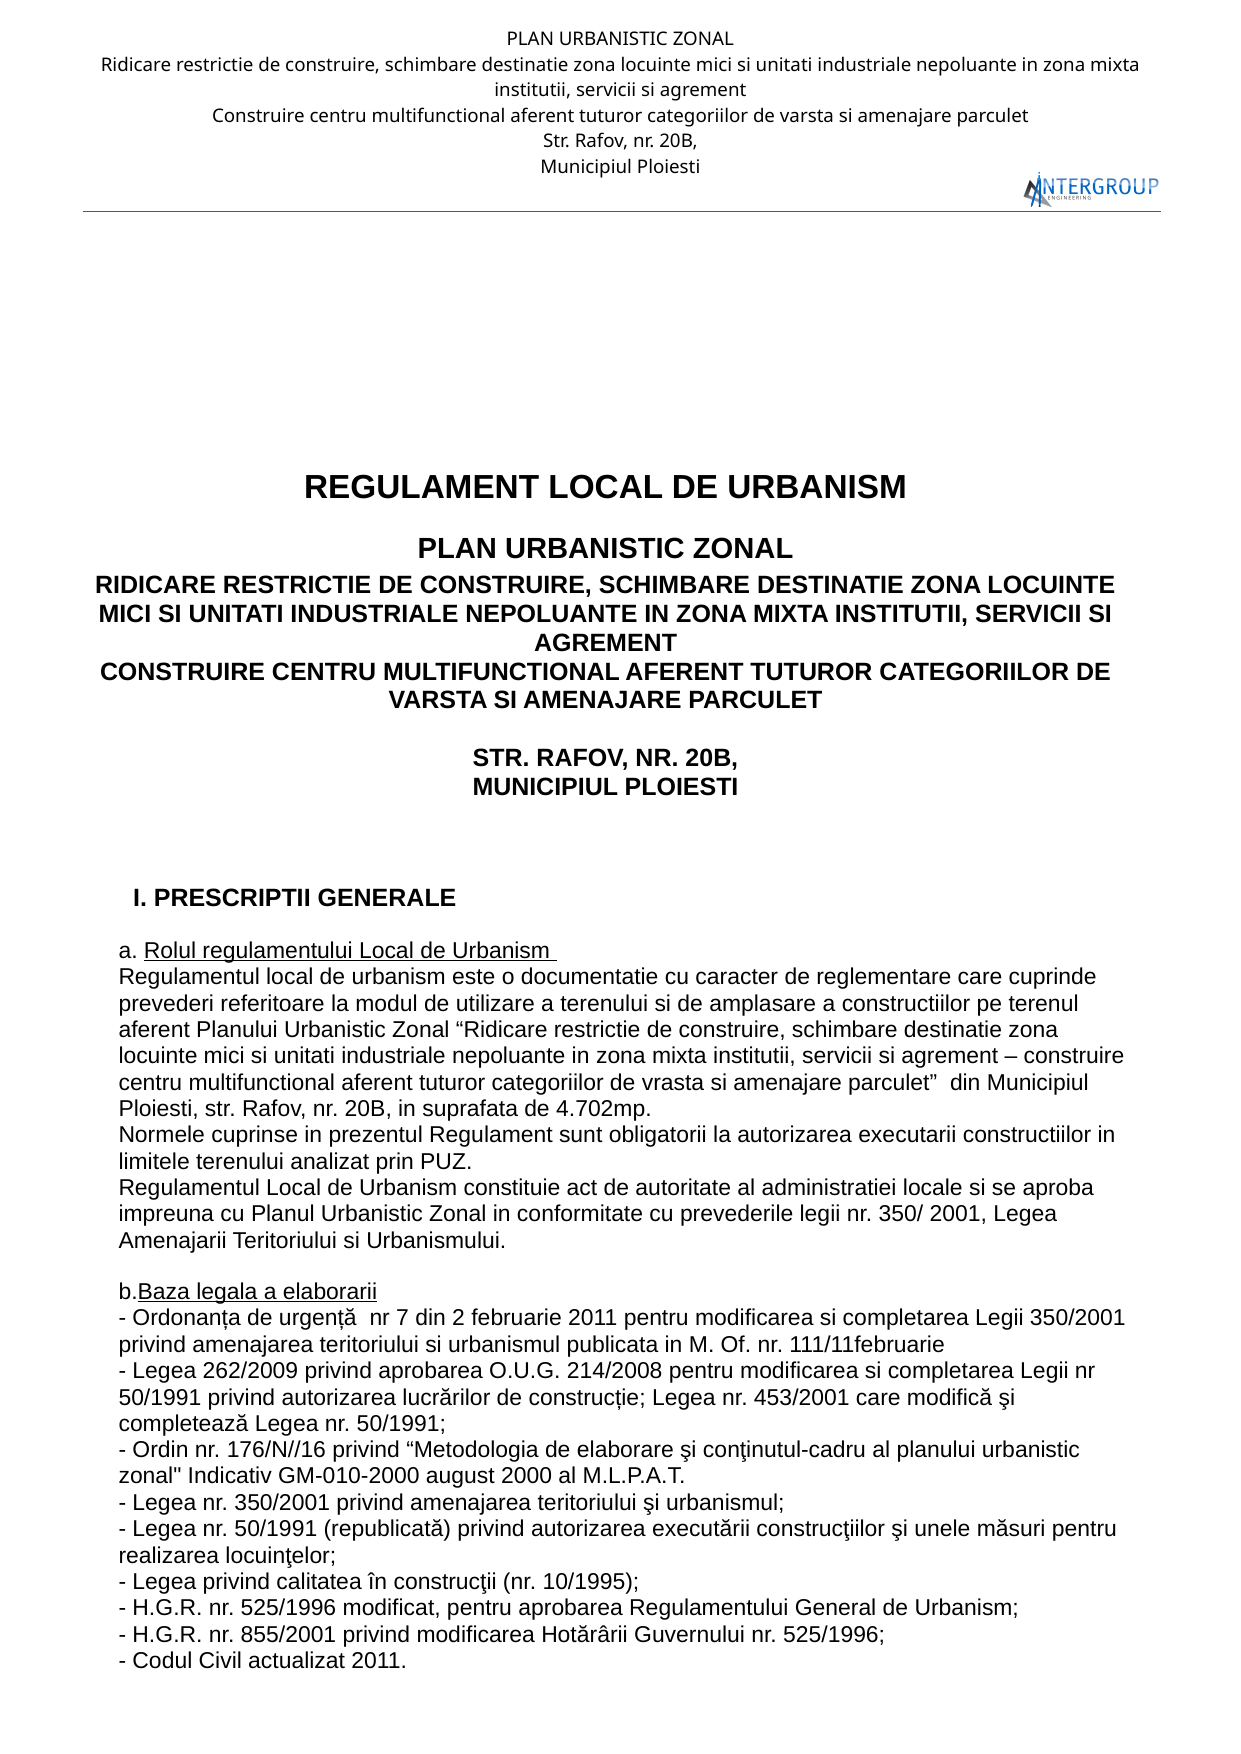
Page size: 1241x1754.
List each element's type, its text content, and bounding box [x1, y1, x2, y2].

text - Legea nr. 50/1991 (republicată) privind autorizarea executării construcţiilor şi unele măsuri pentru realizarea locuinţelor; [118, 1515, 1137, 1568]
picture [1022, 171, 1162, 207]
subtitle PLAN URBANISTIC ZONAL [74, 531, 1137, 564]
text a. Rolul regulamentului Local de Urbanism [118, 937, 1137, 963]
text - H.G.R. nr. 525/1996 modificat, pentru aprobarea Regulamentului General de Urbanism; [118, 1594, 1137, 1621]
text Normele cuprinse in prezentul Regulament sunt obligatorii la autorizarea executarii constructiilor in limitele terenului analizat prin PUZ. [118, 1121, 1137, 1174]
text - Legea 262/2009 privind aprobarea O.U.G. 214/2008 pentru modificarea si completarea Legii nr 50/1991 privind autorizarea lucrărilor de construcție; Legea nr. 453/2001 care modifică şi completează Legea nr. 50/1991; [118, 1357, 1137, 1436]
text b.Baza legala a elaborarii [118, 1278, 1137, 1304]
text RIDICARE RESTRICTIE DE CONSTRUIRE, SCHIMBARE DESTINATIE ZONA LOCUINTE MICI SI UNITATI INDUSTRIALE NEPOLUANTE IN ZONA MIXTA INSTITUTII, SERVICII SI AGREMENT [74, 571, 1137, 657]
text STR. RAFOV, NR. 20B, [74, 743, 1137, 772]
text I. PRESCRIPTII GENERALE [133, 883, 1137, 912]
text - H.G.R. nr. 855/2001 privind modificarea Hotărârii Guvernului nr. 525/1996; [118, 1621, 1137, 1647]
text - Ordin nr. 176/N//16 privind “Metodologia de elaborare şi conţinutul-cadru al planului urbanistic zonal" Indicativ GM-010-2000 august 2000 al M.L.P.A.T. [118, 1436, 1137, 1489]
text - Ordonanța de urgență nr 7 din 2 februarie 2011 pentru modificarea si completarea Legii 350/2001 privind amenajarea teritoriului si urbanismul publicata in M. Of. nr. 111/11februarie [118, 1304, 1137, 1357]
text Regulamentul Local de Urbanism constituie act de autoritate al administratiei locale si se aproba impreuna cu Planul Urbanistic Zonal in conformitate cu prevederile legii nr. 350/ 2001, Legea Amenajarii Teritoriului si Urbanismului. [118, 1174, 1137, 1253]
text - Legea privind calitatea în construcţii (nr. 10/1995); [118, 1568, 1137, 1594]
text - Codul Civil actualizat 2011. [118, 1647, 1137, 1673]
subtitle REGULAMENT LOCAL DE URBANISM [74, 467, 1137, 506]
text Regulamentul local de urbanism este o documentatie cu caracter de reglementare care cuprinde prevederi referitoare la modul de utilizare a terenului si de amplasare a constructiilor pe terenul aferent Planului Urbanistic Zonal “Ridicare restrictie de construire, schimbare destinatie zona locuinte mici si unitati industriale nepoluante in zona mixta institutii, servicii si agrement – construire centru multifunctional aferent tuturor categoriilor de vrasta si amenajare parculet” din Municipiul Ploiesti, str. Rafov, nr. 20B, in suprafata de 4.702mp. [118, 963, 1137, 1121]
text CONSTRUIRE CENTRU MULTIFUNCTIONAL AFERENT TUTUROR CATEGORIILOR DE VARSTA SI AMENAJARE PARCULET [74, 657, 1137, 714]
text - Legea nr. 350/2001 privind amenajarea teritoriului şi urbanismul; [118, 1489, 1137, 1515]
text MUNICIPIUL PLOIESTI [74, 772, 1137, 801]
